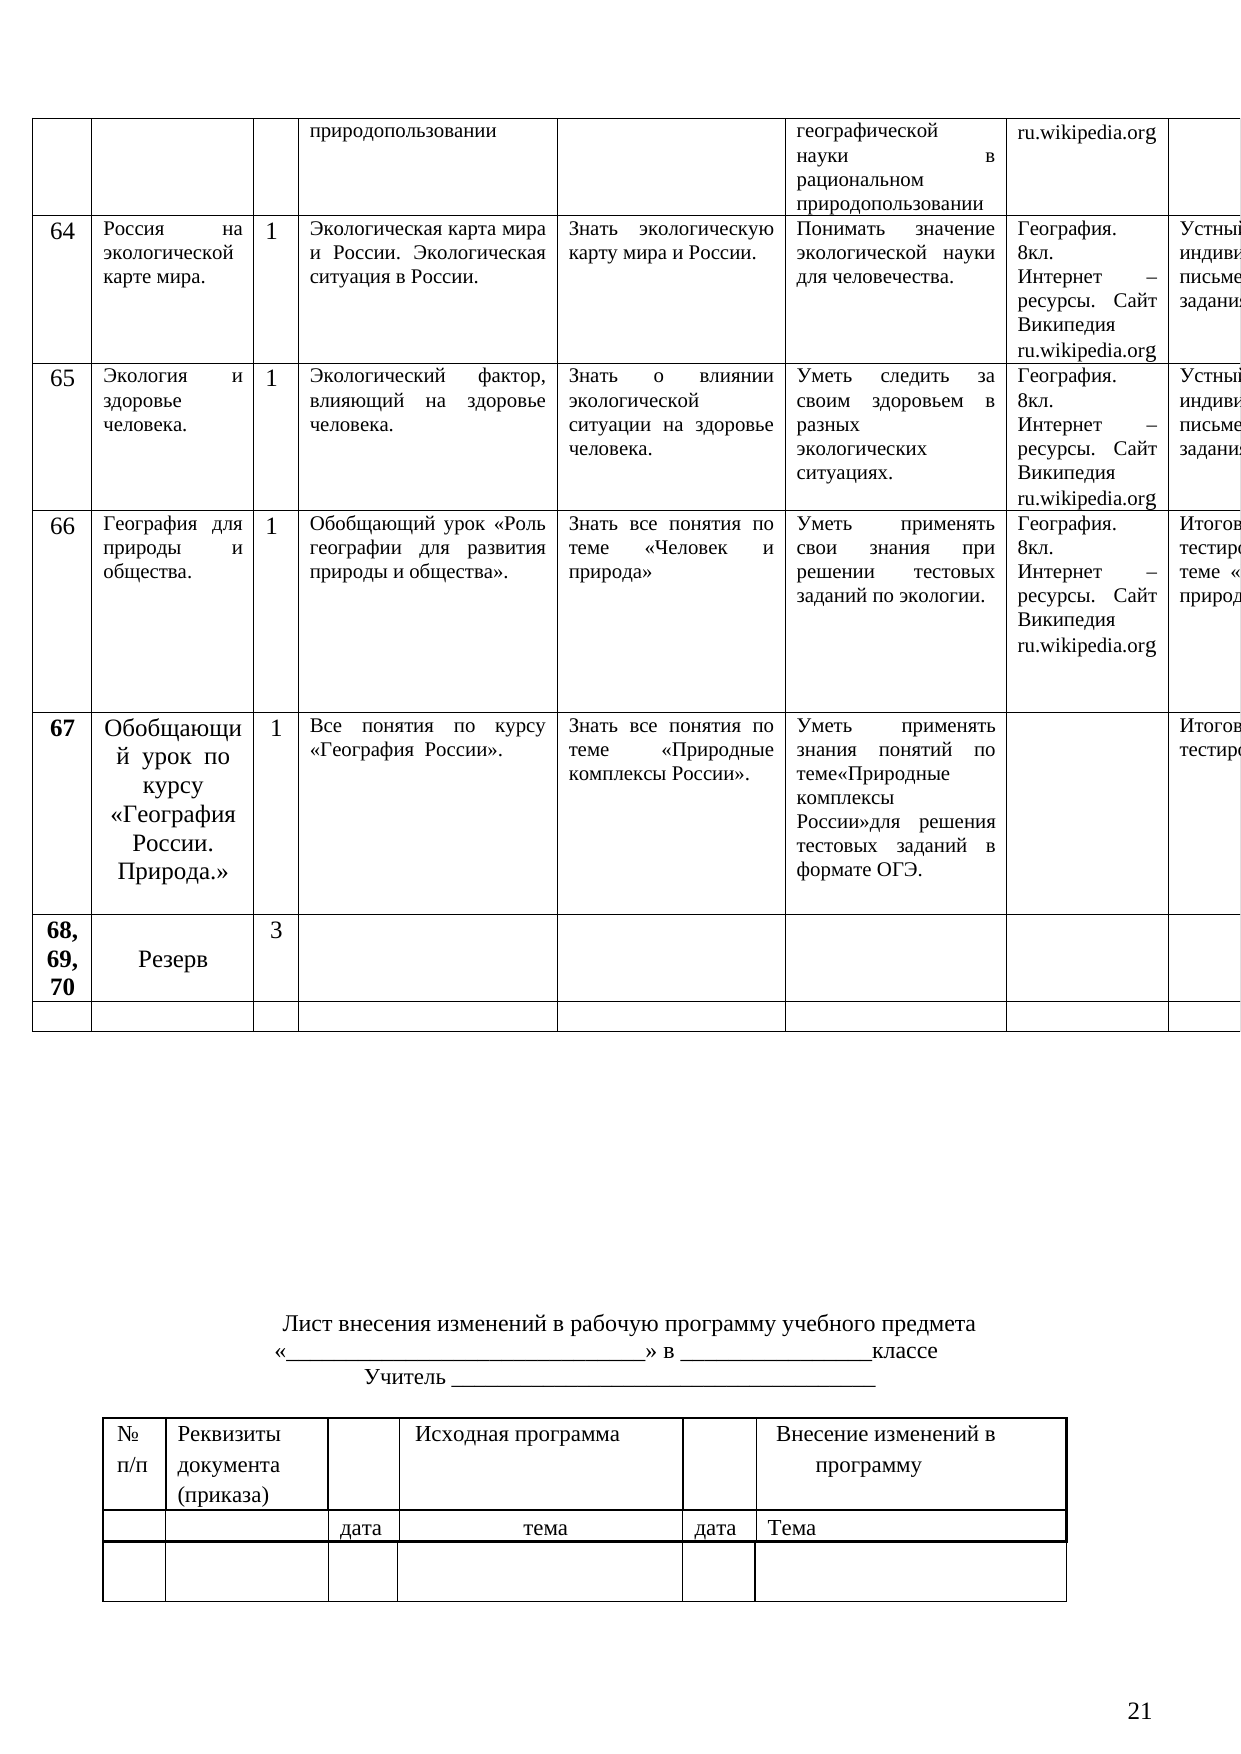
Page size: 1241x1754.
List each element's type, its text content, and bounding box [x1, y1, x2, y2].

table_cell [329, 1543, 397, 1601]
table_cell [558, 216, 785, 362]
text Учитель _____________________________________ [364, 1364, 1152, 1389]
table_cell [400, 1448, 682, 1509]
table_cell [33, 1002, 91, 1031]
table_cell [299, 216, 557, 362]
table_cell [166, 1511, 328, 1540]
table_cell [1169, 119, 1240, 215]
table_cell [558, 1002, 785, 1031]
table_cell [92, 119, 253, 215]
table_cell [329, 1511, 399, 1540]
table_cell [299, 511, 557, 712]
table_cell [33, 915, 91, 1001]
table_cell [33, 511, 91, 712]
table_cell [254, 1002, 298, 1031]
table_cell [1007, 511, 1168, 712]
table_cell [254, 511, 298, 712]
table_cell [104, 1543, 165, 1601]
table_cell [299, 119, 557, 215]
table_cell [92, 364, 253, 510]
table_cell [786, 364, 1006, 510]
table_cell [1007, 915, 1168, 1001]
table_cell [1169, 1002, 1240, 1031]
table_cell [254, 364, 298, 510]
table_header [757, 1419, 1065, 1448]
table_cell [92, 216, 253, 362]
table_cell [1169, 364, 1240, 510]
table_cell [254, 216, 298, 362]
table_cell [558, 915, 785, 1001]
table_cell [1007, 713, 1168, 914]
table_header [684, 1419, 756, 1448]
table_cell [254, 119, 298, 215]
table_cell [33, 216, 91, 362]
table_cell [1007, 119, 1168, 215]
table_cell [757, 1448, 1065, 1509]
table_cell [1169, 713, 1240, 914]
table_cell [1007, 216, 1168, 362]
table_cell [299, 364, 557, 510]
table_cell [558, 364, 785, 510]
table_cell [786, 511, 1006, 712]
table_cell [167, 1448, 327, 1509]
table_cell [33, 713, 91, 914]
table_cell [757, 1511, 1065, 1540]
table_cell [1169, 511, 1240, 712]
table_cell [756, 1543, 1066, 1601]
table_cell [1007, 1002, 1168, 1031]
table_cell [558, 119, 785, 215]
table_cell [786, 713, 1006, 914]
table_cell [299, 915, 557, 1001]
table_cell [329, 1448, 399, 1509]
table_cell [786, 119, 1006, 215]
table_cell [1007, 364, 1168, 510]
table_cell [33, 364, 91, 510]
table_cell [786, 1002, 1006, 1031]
text Лист внесения изменений в рабочую программу учебного предмета «______________________________» в ________________классе [274, 1309, 1062, 1364]
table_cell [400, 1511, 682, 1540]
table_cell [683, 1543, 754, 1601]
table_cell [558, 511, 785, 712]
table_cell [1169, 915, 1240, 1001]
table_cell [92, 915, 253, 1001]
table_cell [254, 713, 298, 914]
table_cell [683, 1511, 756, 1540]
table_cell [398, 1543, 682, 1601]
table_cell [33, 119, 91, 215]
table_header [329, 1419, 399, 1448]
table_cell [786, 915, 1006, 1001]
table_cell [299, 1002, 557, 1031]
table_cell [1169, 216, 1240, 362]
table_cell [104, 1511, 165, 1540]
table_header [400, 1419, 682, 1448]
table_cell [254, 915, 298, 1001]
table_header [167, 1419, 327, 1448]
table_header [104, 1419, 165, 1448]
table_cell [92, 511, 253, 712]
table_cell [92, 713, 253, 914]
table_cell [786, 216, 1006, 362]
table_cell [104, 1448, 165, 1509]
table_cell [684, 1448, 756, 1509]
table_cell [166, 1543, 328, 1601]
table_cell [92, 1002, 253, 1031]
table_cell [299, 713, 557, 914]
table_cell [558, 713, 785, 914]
